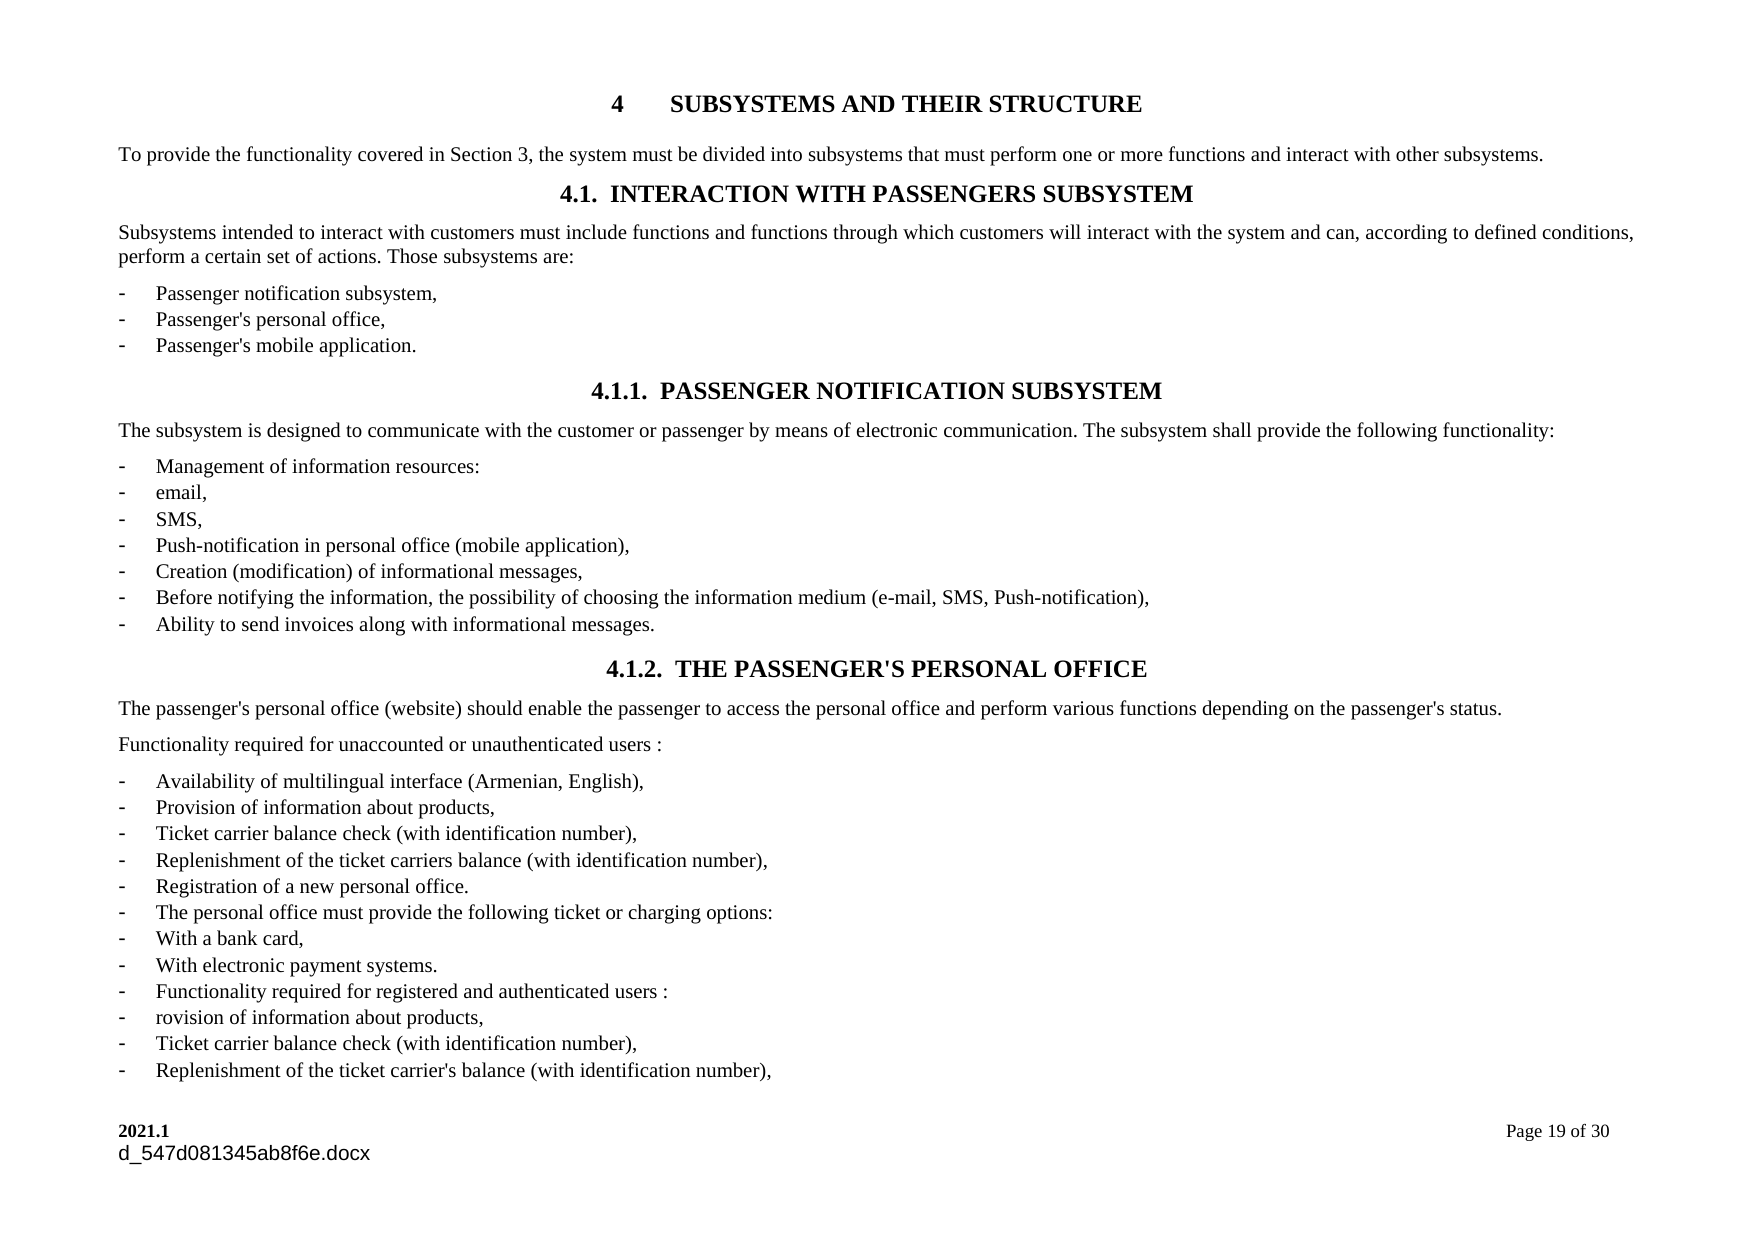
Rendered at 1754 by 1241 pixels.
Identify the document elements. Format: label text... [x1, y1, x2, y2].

list Functionality required for registered and authenticated users : [118, 979, 1636, 1003]
text Functionality required for unaccounted or unauthenticated users : [118, 732, 1636, 756]
list With electronic payment systems. [118, 953, 1636, 977]
list Ticket carrier balance check (with identification number), [118, 821, 1636, 846]
list Ticket carrier balance check (with identification number), [118, 1031, 1636, 1056]
subtitle 4.1. INTERACTION WITH PASSENGERS SUBSYSTEM [118, 179, 1636, 208]
list Creation (modification) of informational messages, [118, 559, 1636, 583]
subtitle 4.1.2. THE PASSENGER'S PERSONAL OFFICE [118, 654, 1636, 683]
subtitle SUBSYSTEMS AND THEIR STRUCTURE [118, 89, 1636, 117]
list Push-notification in personal office (mobile application), [118, 533, 1636, 557]
list Provision of information about products, [118, 795, 1636, 819]
list Registration of a new personal office. [118, 874, 1636, 898]
list Availability of multilingual interface (Armenian, English), [118, 769, 1636, 793]
subtitle 4.1.1. PASSENGER NOTIFICATION SUBSYSTEM [118, 376, 1636, 405]
text The passenger's personal office (website) should enable the passenger to access the personal office and perform various functions depending on the passenger's status. [118, 696, 1636, 720]
list With a bank card, [118, 926, 1636, 951]
list The personal office must provide the following ticket or charging options: [118, 900, 1636, 924]
list Ability to send invoices along with informational messages. [118, 612, 1636, 636]
list Replenishment of the ticket carrier's balance (with identification number), [118, 1058, 1636, 1082]
list Passenger's mobile application. [118, 333, 1636, 358]
list rovision of information about products, [118, 1005, 1636, 1029]
list Replenishment of the ticket carriers balance (with identification number), [118, 848, 1636, 872]
text The subsystem is designed to communicate with the customer or passenger by means of electronic communication. The subsystem shall provide the following functionality: [118, 417, 1636, 442]
text Subsystems intended to interact with customers must include functions and functions through which customers will interact with the system and can, according to defined conditions, perform a certain set of actions. Those subsystems are: [118, 220, 1636, 268]
list SMS, [118, 507, 1636, 531]
list Before notifying the information, the possibility of choosing the information medium (e-mail, SMS, Push-notification), [118, 585, 1636, 610]
list Management of information resources: [118, 454, 1636, 478]
list email, [118, 480, 1636, 505]
text To provide the functionality covered in Section 3, the system must be divided into subsystems that must perform one or more functions and interact with other subsystems. [118, 142, 1636, 166]
list Passenger's personal office, [118, 307, 1636, 331]
list Passenger notification subsystem, [118, 281, 1636, 305]
